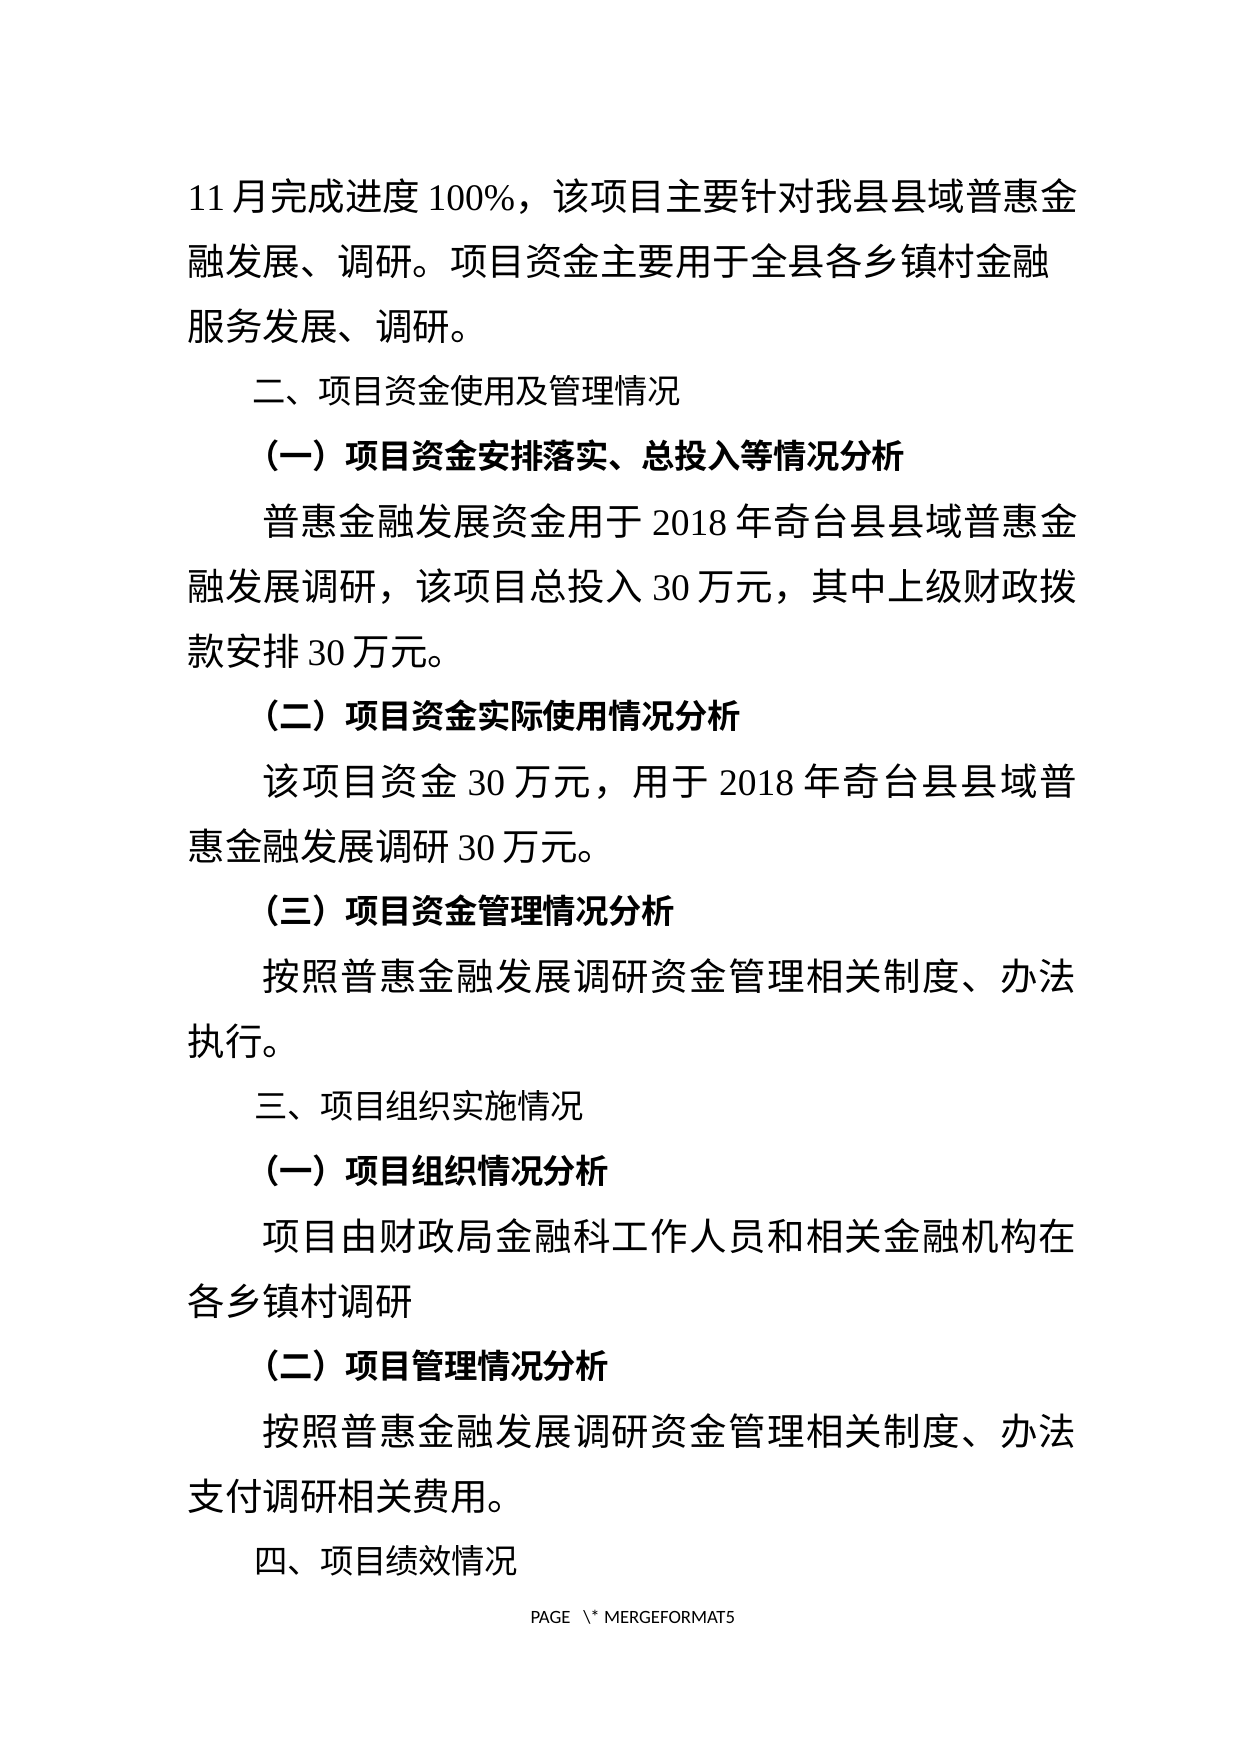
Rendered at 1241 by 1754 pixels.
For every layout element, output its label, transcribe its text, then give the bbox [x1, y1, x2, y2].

text 按照普惠金融发展调研资金管理相关制度、办法支付调研相关费用。 [187, 1397, 1078, 1527]
text 二、项目资金使用及管理情况 [187, 357, 1078, 422]
text （一）项目组织情况分析 [187, 1137, 1078, 1202]
text 三、项目组织实施情况 [187, 1072, 1078, 1137]
text 该项目资金30万元，用于2018年奇台县县域普惠金融发展调研30万元。 [187, 747, 1078, 877]
text （二）项目资金实际使用情况分析 [187, 682, 1078, 747]
text 普惠金融发展资金用于2018年奇台县县域普惠金融发展调研，该项目总投入30万元，其中上级财政拨款安排30万元。 [187, 487, 1078, 682]
text （三）项目资金管理情况分析 [187, 877, 1078, 942]
text （一）项目资金安排落实、总投入等情况分析 [187, 422, 1078, 487]
text 四、项目绩效情况 [187, 1527, 1078, 1592]
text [187, 162, 1078, 357]
text 项目由财政局金融科工作人员和相关金融机构在各乡镇村调研 [187, 1202, 1078, 1332]
text 按照普惠金融发展调研资金管理相关制度、办法执行。 [187, 942, 1078, 1072]
text （二）项目管理情况分析 [187, 1332, 1078, 1397]
